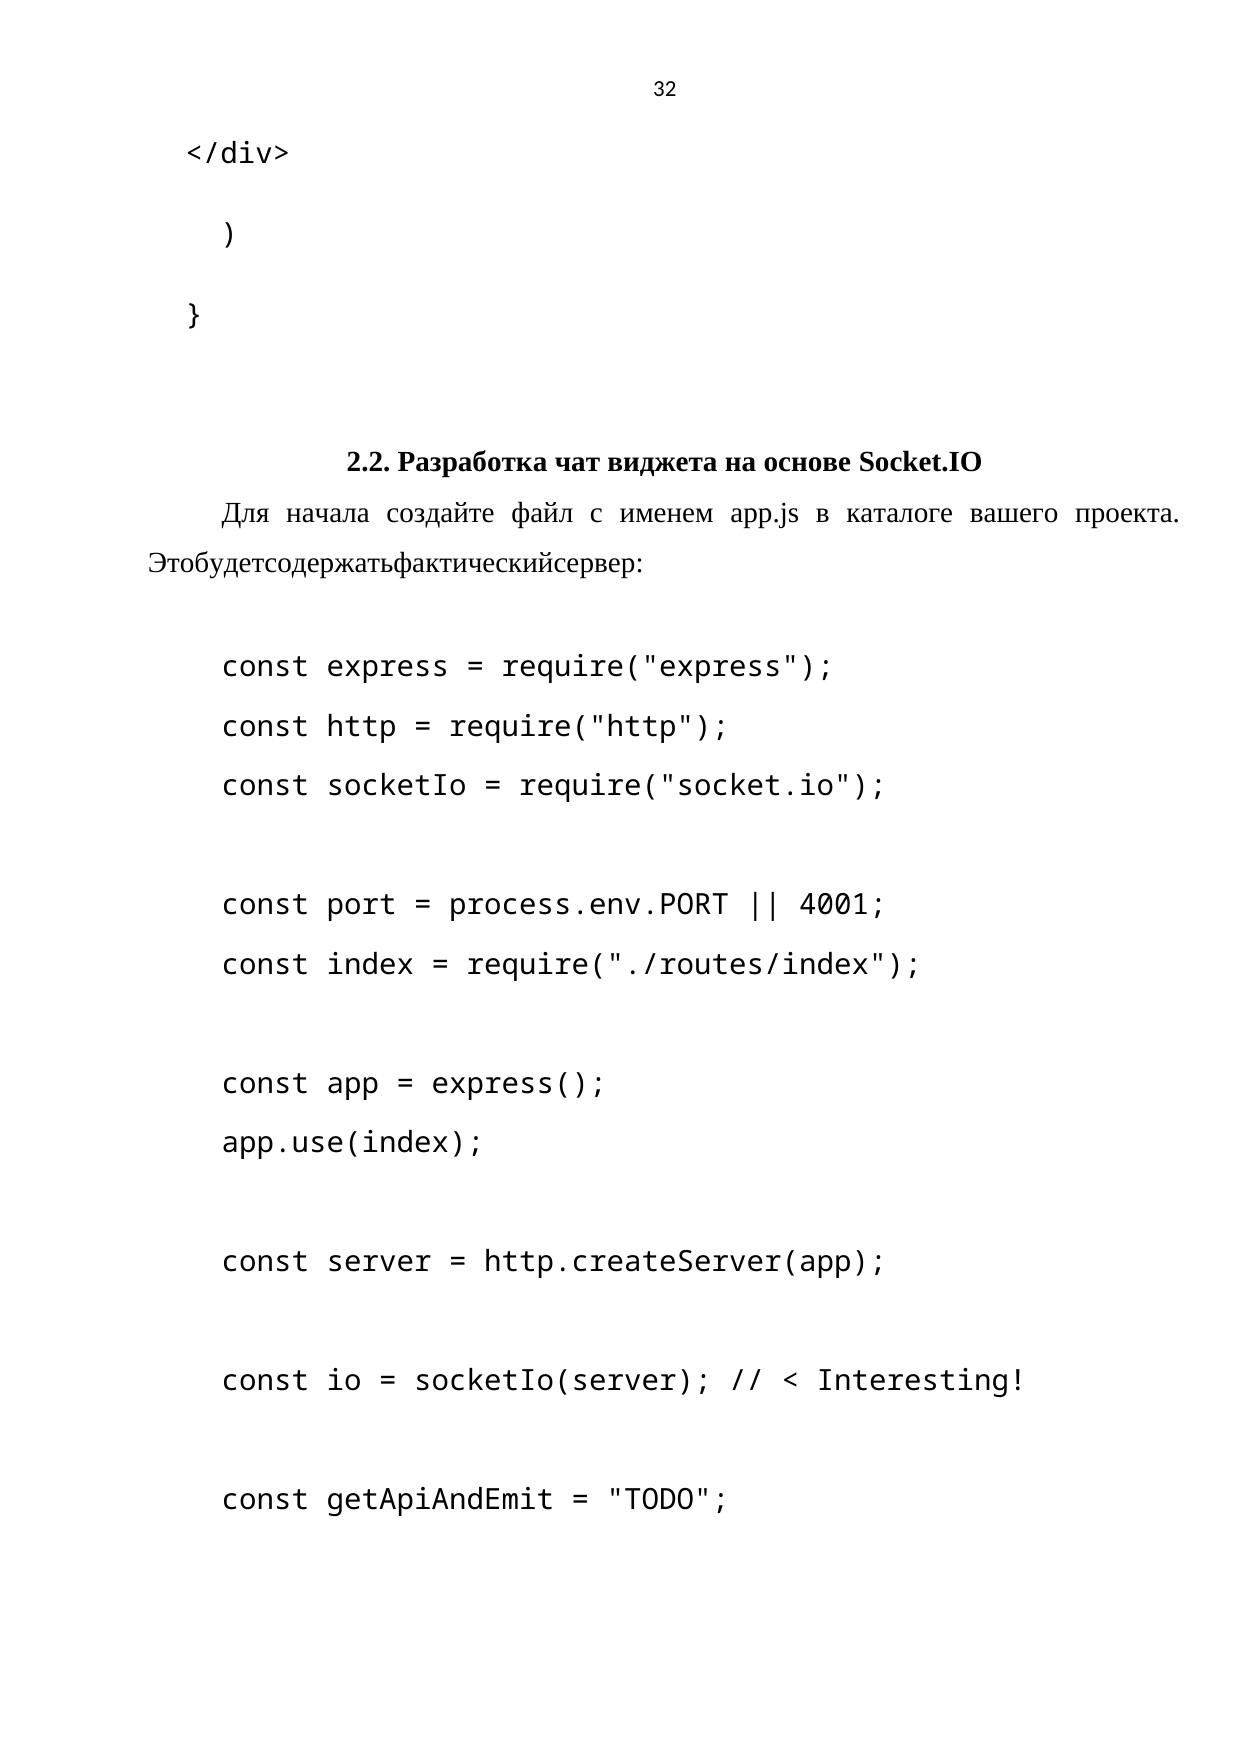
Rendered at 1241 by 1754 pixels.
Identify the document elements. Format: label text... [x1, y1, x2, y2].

text } [148, 293, 1181, 333]
text const io = socketIo(server); // < Interesting! [148, 1359, 1181, 1399]
text const server = http.createServer(app); [148, 1241, 1181, 1280]
text app.use(index); [148, 1122, 1181, 1161]
text const socketIo = require("socket.io"); [148, 765, 1181, 804]
text const app = express(); [148, 1062, 1181, 1102]
text const port = process.env.PORT || 4001; [148, 884, 1181, 923]
text const express = require("express"); [148, 646, 1181, 685]
text const index = require("./routes/index"); [148, 943, 1181, 983]
text const getApiAndEmit = "TODO"; [148, 1478, 1181, 1518]
text Для начала создайте файл с именем app.js в каталоге вашего проекта. Этобудетсодержатьфактическийсервер: [148, 495, 1181, 579]
text ) [148, 213, 1181, 252]
text const http = require("http"); [148, 705, 1181, 745]
subtitle 2.2. Разработка чат виджета на основе Socket.IO [148, 444, 1181, 478]
text </div> [148, 132, 1181, 172]
